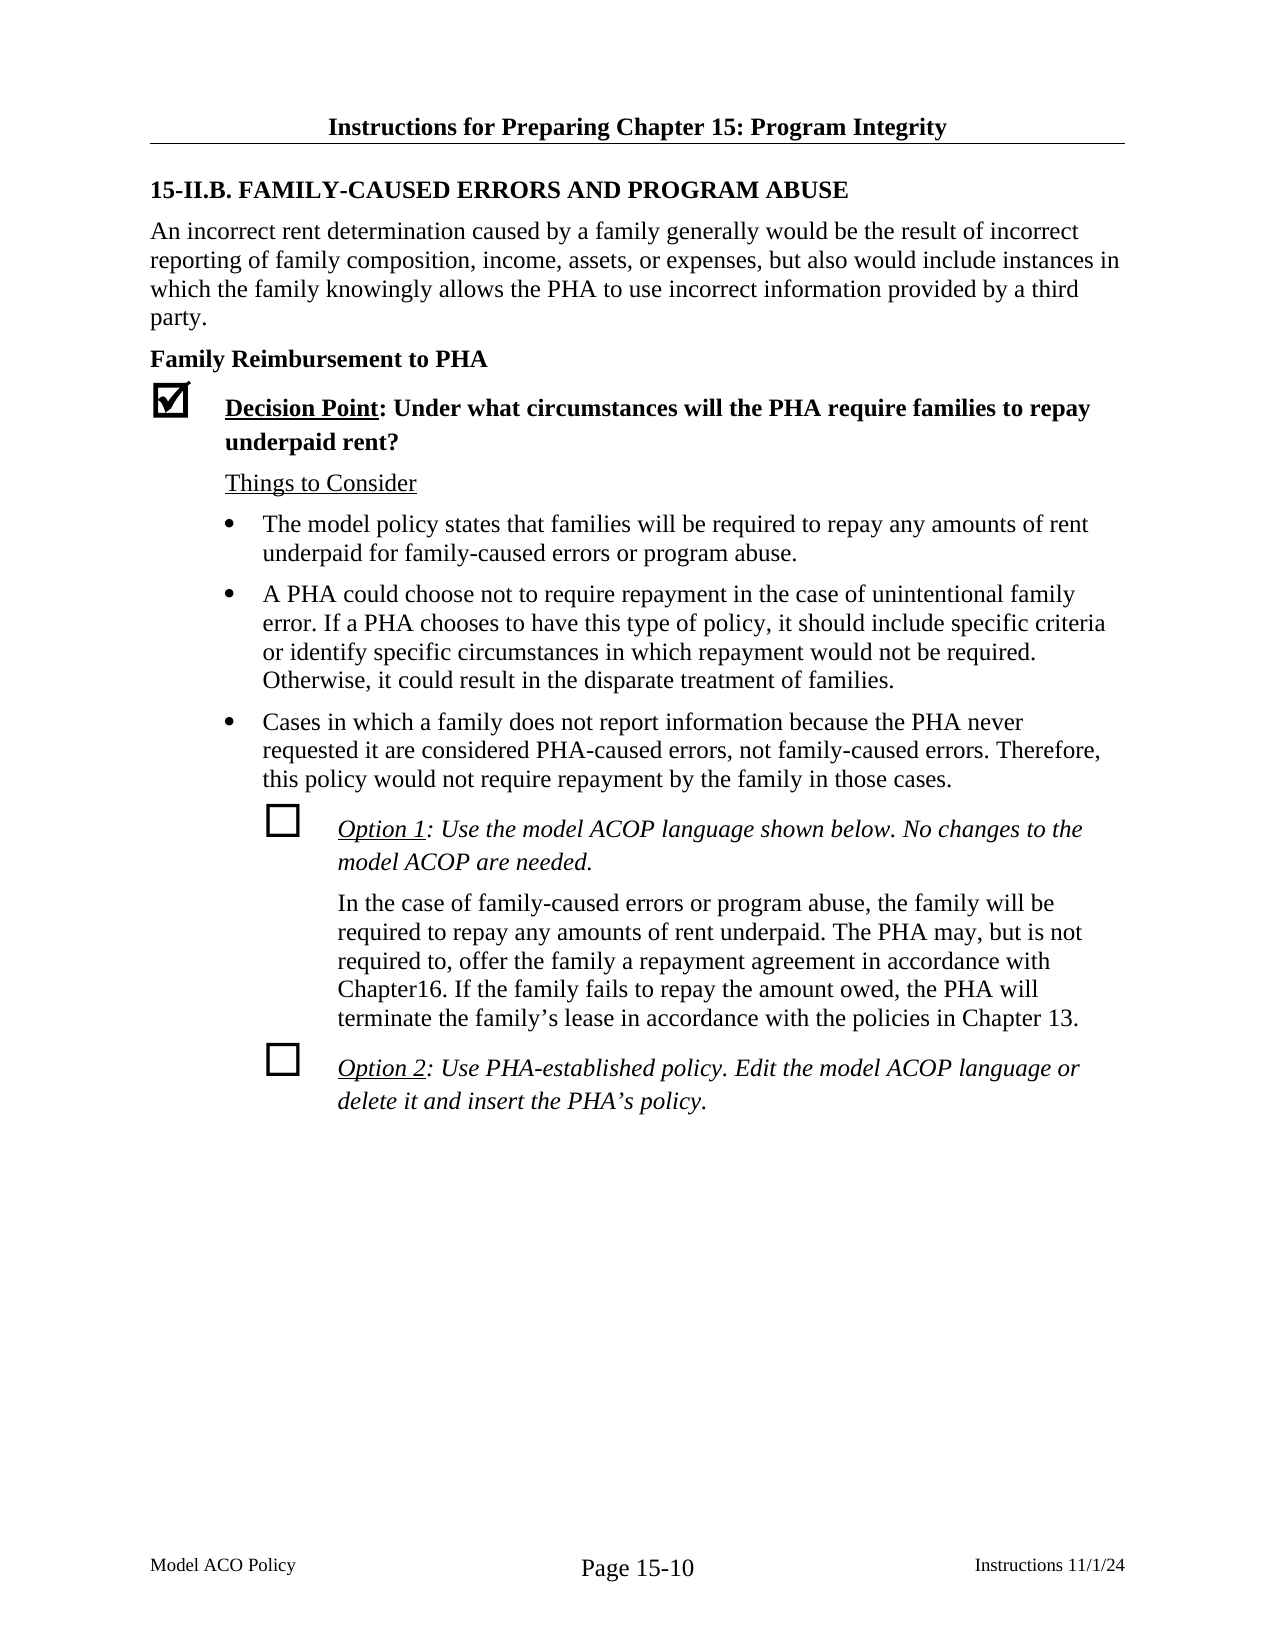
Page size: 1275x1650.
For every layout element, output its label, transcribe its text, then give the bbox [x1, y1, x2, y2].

text Option 2: Use PHA-established policy. Edit the model ACOP language or delete it and insert the PHA’s policy. [262, 1044, 1125, 1115]
text An incorrect rent determination caused by a family generally would be the result of incorrect reporting of family composition, income, assets, or expenses, but also would include instances in which the family knowingly allows the PHA to use incorrect information provided by a third party. [150, 216, 1125, 331]
text Decision Point: Under what circumstances will the PHA require families to repay underpaid rent? [150, 385, 1125, 455]
list Cases in which a family does not report information because the PHA never requested it are considered PHA-caused errors, not family-caused errors. Therefore, this policy would not require repayment by the family in those cases. [225, 707, 1125, 793]
list A PHA could choose not to require repayment in the case of unintentional family error. If a PHA chooses to have this type of policy, it should include specific criteria or identify specific circumstances in which repayment would not be required. Otherwise, it could result in the disparate treatment of families. [225, 579, 1125, 694]
text In the case of family-caused errors or program abuse, the family will be required to repay any amounts of rent underpaid. The PHA may, but is not required to, offer the family a repayment agreement in accordance with Chapter16. If the family fails to repay the amount owed, the PHA will terminate the family’s lease in accordance with the policies in Chapter 13. [337, 888, 1125, 1032]
text Option 1: Use the model ACOP language shown below. No changes to the model ACOP are needed. [262, 805, 1125, 876]
text Family Reimbursement to PHA [150, 344, 1125, 372]
text Things to Consider [225, 468, 1125, 497]
list The model policy states that families will be required to repay any amounts of rent underpaid for family-caused errors or program abuse. [225, 509, 1125, 567]
text 15-II.B. FAMILY-CAUSED ERRORS AND PROGRAM ABUSE [150, 175, 1125, 204]
